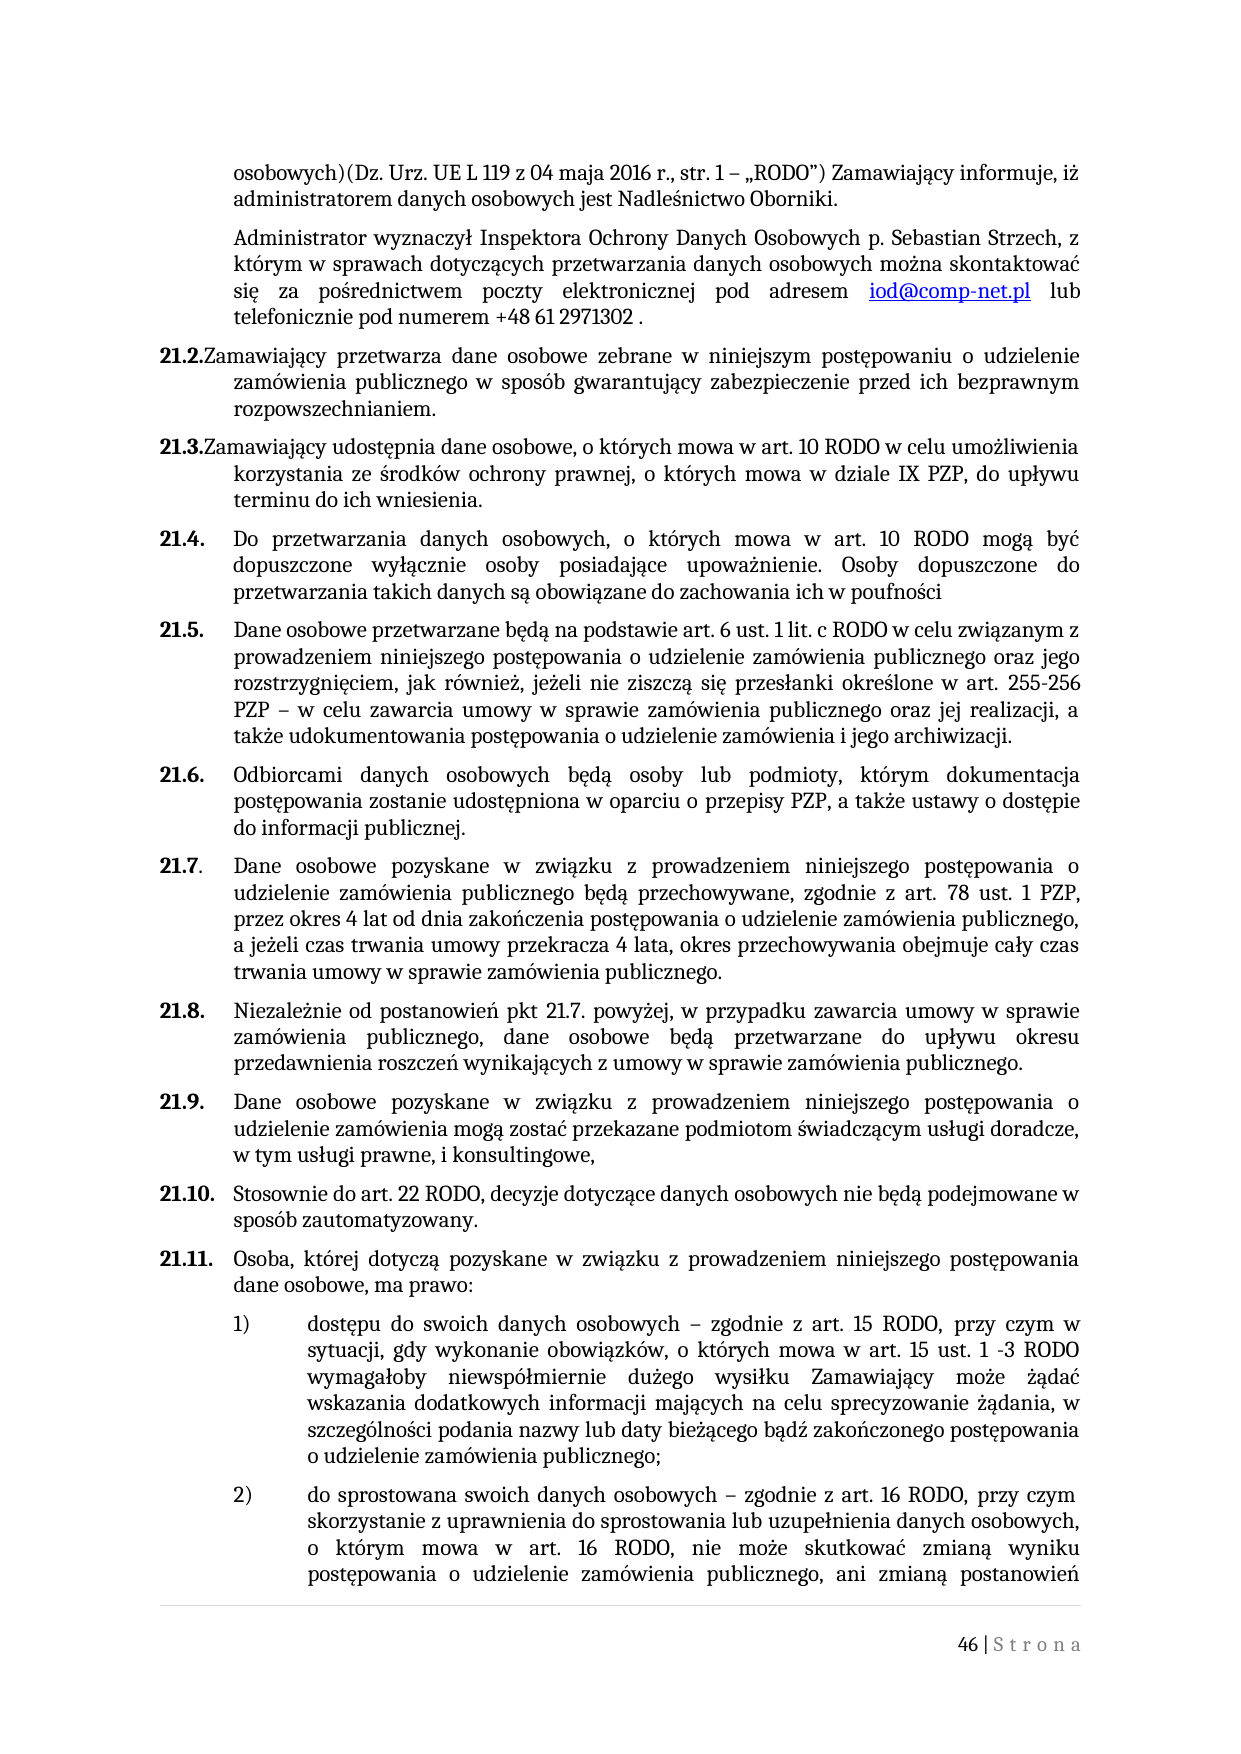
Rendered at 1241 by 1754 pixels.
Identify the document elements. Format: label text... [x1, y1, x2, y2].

text 21.9. Dane osobowe pozyskane w związku z prowadzeniem niniejszego postępowania o udzielenie zamówienia mogą zostać przekazane podmiotom świadczącym usługi doradcze, w tym usługi prawne, i konsultingowe, [159, 1089, 1081, 1168]
text 21.5. Dane osobowe przetwarzane będą na podstawie art. 6 ust. 1 lit. c RODO w celu związanym z prowadzeniem niniejszego postępowania o udzielenie zamówienia publicznego oraz jego rozstrzygnięciem, jak również, jeżeli nie ziszczą się przesłanki określone w art. 255-256 PZP – w celu zawarcia umowy w sprawie zamówienia publicznego oraz jej realizacji, a także udokumentowania postępowania o udzielenie zamówienia i jego archiwizacji. [159, 617, 1081, 749]
text 21.4. Do przetwarzania danych osobowych, o których mowa w art. 10 RODO mogą być dopuszczone wyłącznie osoby posiadające upoważnienie. Osoby dopuszczone do przetwarzania takich danych są obowiązane do zachowania ich w poufności [159, 526, 1081, 605]
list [233, 1482, 1081, 1587]
text 21.6. Odbiorcami danych osobowych będą osoby lub podmioty, którym dokumentacja postępowania zostanie udostępniona w oparciu o przepisy PZP, a także ustawy o dostępie do informacji publicznej. [159, 762, 1081, 841]
text 21.3. Zamawiający udostępnia dane osobowe, o których mowa w art. 10 RODO w celu umożliwienia korzystania ze środków ochrony prawnej, o których mowa w dziale IX PZP, do upływu terminu do ich wniesienia. [159, 434, 1081, 513]
text 21.10. Stosownie do art. 22 RODO, decyzje dotyczące danych osobowych nie będą podejmowane w sposób zautomatyzowany. [159, 1181, 1081, 1233]
text 21.7. Dane osobowe pozyskane w związku z prowadzeniem niniejszego postępowania o udzielenie zamówienia publicznego będą przechowywane, zgodnie z art. 78 ust. 1 PZP, przez okres 4 lat od dnia zakończenia postępowania o udzielenie zamówienia publicznego, a jeżeli czas trwania umowy przekracza 4 lata, okres przechowywania obejmuje cały czas trwania umowy w sprawie zamówienia publicznego. [159, 853, 1081, 985]
text 21.11. Osoba, której dotyczą pozyskane w związku z prowadzeniem niniejszego postępowania dane osobowe, ma prawo: [159, 1246, 1081, 1298]
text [159, 159, 1081, 212]
list dostępu do swoich danych osobowych – zgodnie z art. 15 RODO, przy czym w sytuacji, gdy wykonanie obowiązków, o których mowa w art. 15 ust. 1 -3 RODO wymagałoby niewspółmiernie dużego wysiłku Zamawiający może żądać wskazania dodatkowych informacji mających na celu sprecyzowanie żądania, w szczególności podania nazwy lub daty bieżącego bądź zakończonego postępowania o udzielenie zamówienia publicznego; [233, 1311, 1081, 1469]
text Administrator wyznaczył Inspektora Ochrony Danych Osobowych p. Sebastian Strzech, z którym w sprawach dotyczących przetwarzania danych osobowych można skontaktować się za pośrednictwem poczty elektronicznej pod adresem iod@comp-net.pl lub telefonicznie pod numerem +48 61 2971302 . [233, 225, 1081, 330]
text 21.8. Niezależnie od postanowień pkt 21.7. powyżej, w przypadku zawarcia umowy w sprawie zamówienia publicznego, dane osobowe będą przetwarzane do upływu okresu przedawnienia roszczeń wynikających z umowy w sprawie zamówienia publicznego. [159, 997, 1081, 1076]
text 21.2. Zamawiający przetwarza dane osobowe zebrane w niniejszym postępowaniu o udzielenie zamówienia publicznego w sposób gwarantujący zabezpieczenie przed ich bezprawnym rozpowszechnianiem. [159, 343, 1081, 422]
